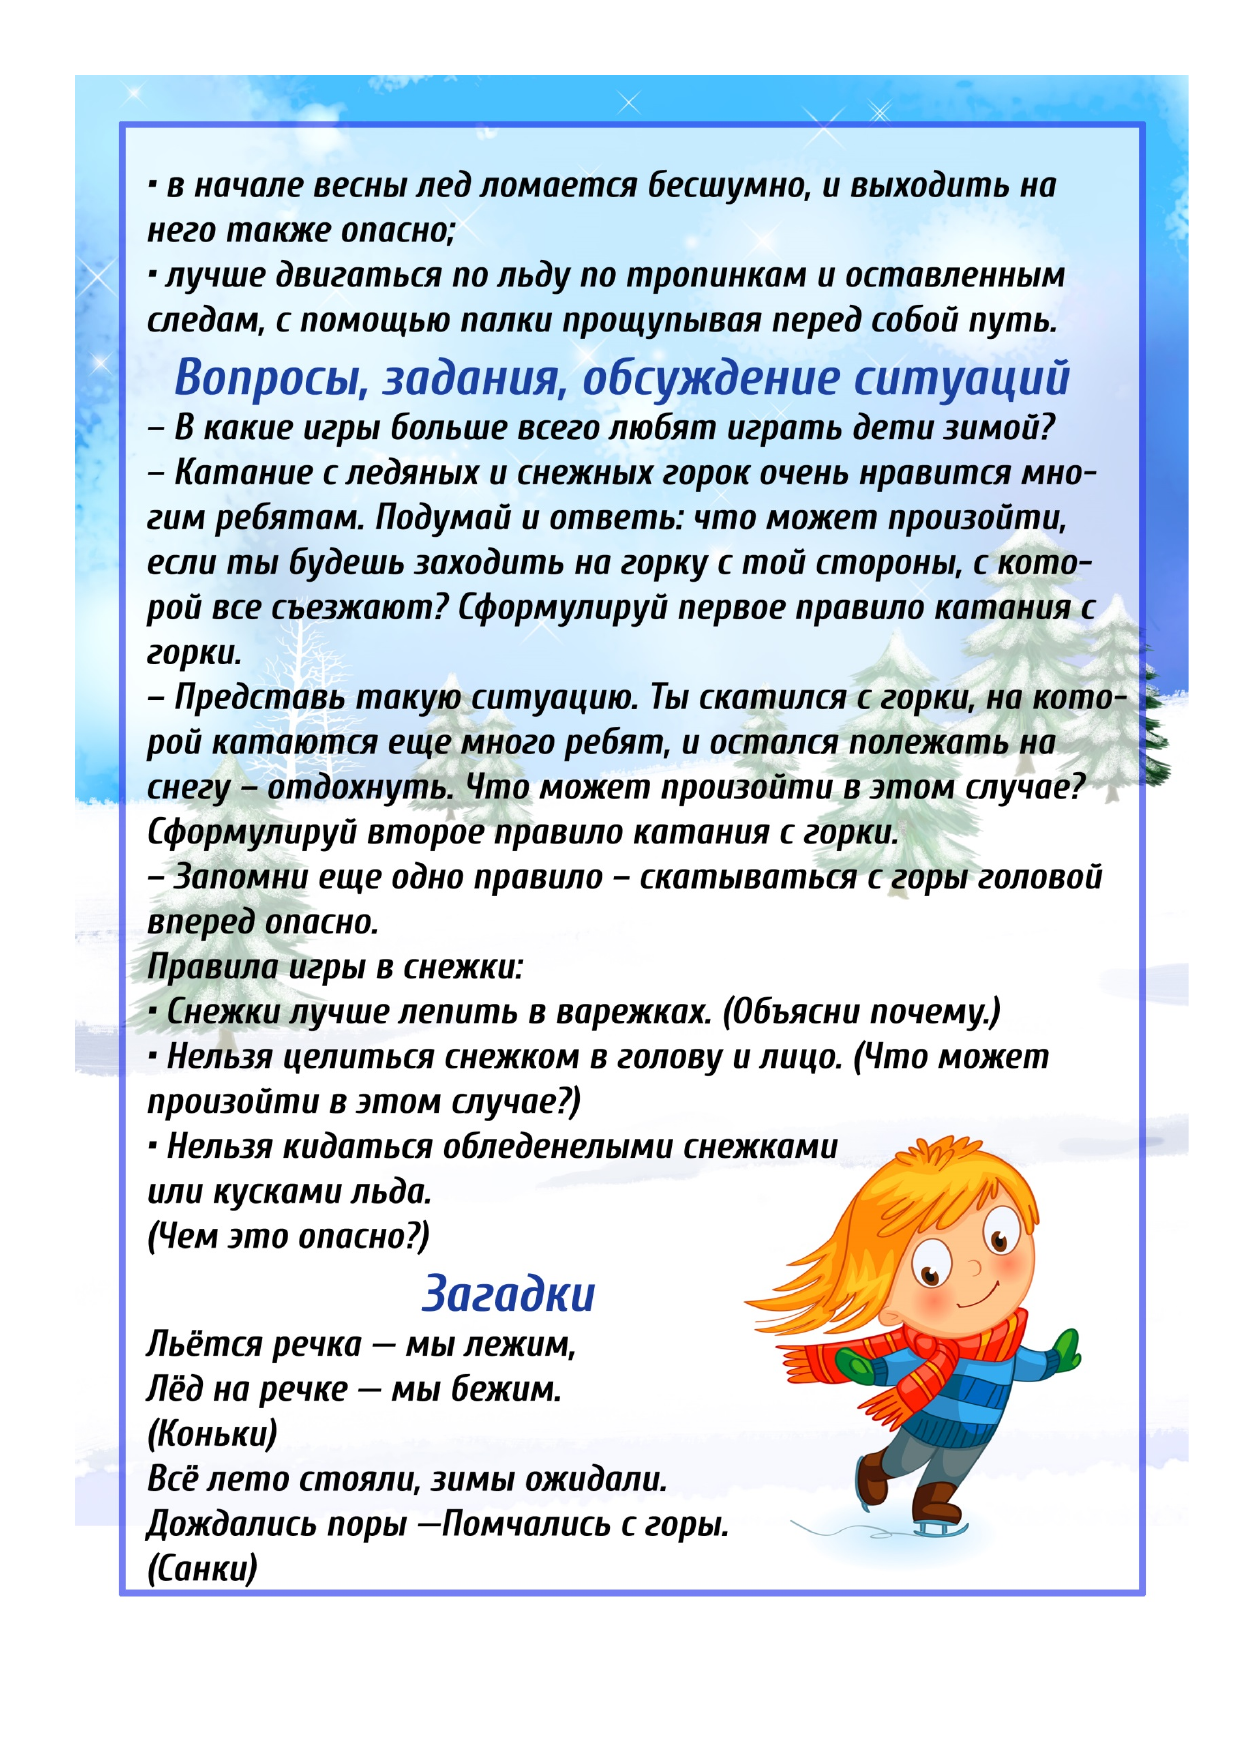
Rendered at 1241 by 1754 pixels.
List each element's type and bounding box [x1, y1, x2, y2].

picture [75, 75, 1189, 1650]
